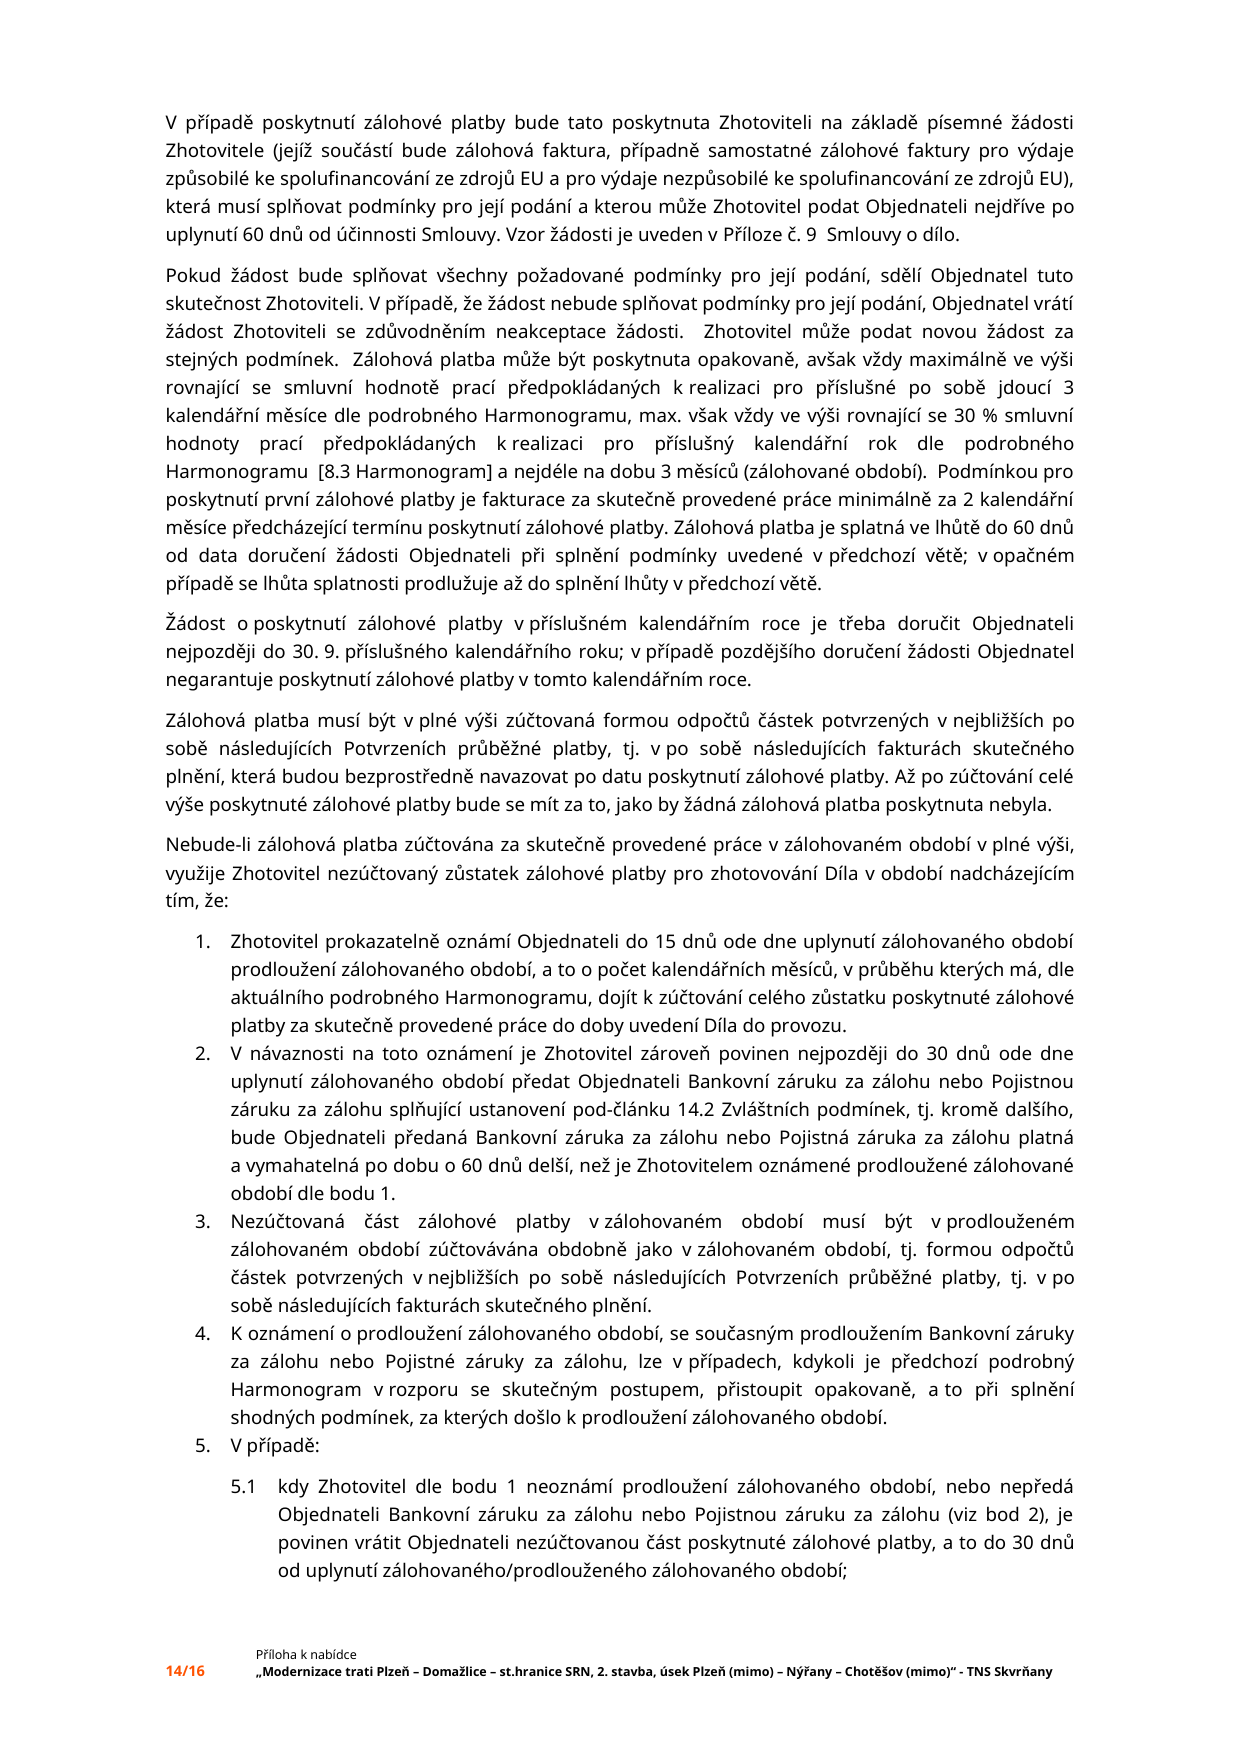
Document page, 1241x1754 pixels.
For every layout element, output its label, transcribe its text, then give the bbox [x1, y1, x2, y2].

list V návaznosti na toto oznámení je Zhotovitel zároveň povinen nejpozději do 30 dnů ode dne uplynutí zálohovaného období předat Objednateli Bankovní záruku za zálohu nebo Pojistnou záruku za zálohu splňující ustanovení pod-článku 14.2 Zvláštních podmínek, tj. kromě dalšího, bude Objednateli předaná Bankovní záruka za zálohu nebo Pojistná záruka za zálohu platná a vymahatelná po dobu o 60 dnů delší, než je Zhotovitelem oznámené prodloužené zálohované období dle bodu 1. [195, 1040, 1075, 1206]
text Pokud žádost bude splňovat všechny požadované podmínky pro její podání, sdělí Objednatel tuto skutečnost Zhotoviteli. V případě, že žádost nebude splňovat podmínky pro její podání, Objednatel vrátí žádost Zhotoviteli se zdůvodněním neakceptace žádosti. Zhotovitel může podat novou žádost za stejných podmínek. Zálohová platba může být poskytnuta opakovaně, avšak vždy maximálně ve výši rovnající se smluvní hodnotě prací předpokládaných k realizaci pro příslušné po sobě jdoucí 3 kalendářní měsíce dle podrobného Harmonogramu, max. však vždy ve výši rovnající se 30 % smluvní hodnoty prací předpokládaných k realizaci pro příslušný kalendářní rok dle podrobného Harmonogramu [8.3 Harmonogram] a nejdéle na dobu 3 měsíců (zálohované období). Podmínkou pro poskytnutí první zálohové platby je fakturace za skutečně provedené práce minimálně za 2 kalendářní měsíce předcházející termínu poskytnutí zálohové platby. Zálohová platba je splatná ve lhůtě do 60 dnů od data doručení žádosti Objednateli při splnění podmínky uvedené v předchozí větě; v opačném případě se lhůta splatnosti prodlužuje až do splnění lhůty v předchozí větě. [165, 262, 1075, 596]
text Zálohová platba musí být v plné výši zúčtovaná formou odpočtů částek potvrzených v nejbližších po sobě následujících Potvrzeních průběžné platby, tj. v po sobě následujících fakturách skutečného plnění, která budou bezprostředně navazovat po datu poskytnutí zálohové platby. Až po zúčtování celé výše poskytnuté zálohové platby bude se mít za to, jako by žádná zálohová platba poskytnuta nebyla. [165, 707, 1075, 817]
list K oznámení o prodloužení zálohovaného období, se současným prodloužením Bankovní záruky za zálohu nebo Pojistné záruky za zálohu, lze v případech, kdykoli je předchozí podrobný Harmonogram v rozporu se skutečným postupem, přistoupit opakovaně, a to při splnění shodných podmínek, za kterých došlo k prodloužení zálohovaného období. [195, 1321, 1075, 1430]
text Nebude-li zálohová platba zúčtována za skutečně provedené práce v zálohovaném období v plné výši, využije Zhotovitel nezúčtovaný zůstatek zálohové platby pro zhotovování Díla v období nadcházejícím tím, že: [165, 832, 1075, 913]
list Zhotovitel prokazatelně oznámí Objednateli do 15 dnů ode dne uplynutí zálohovaného období prodloužení zálohovaného období, a to o počet kalendářních měsíců, v průběhu kterých má, dle aktuálního podrobného Harmonogramu, dojít k zúčtování celého zůstatku poskytnuté zálohové platby za skutečně provedené práce do doby uvedení Díla do provozu. [195, 928, 1075, 1038]
text V případě poskytnutí zálohové platby bude tato poskytnuta Zhotoviteli na základě písemné žádosti Zhotovitele (jejíž součástí bude zálohová faktura, případně samostatné zálohové faktury pro výdaje způsobilé ke spolufinancování ze zdrojů EU a pro výdaje nezpůsobilé ke spolufinancování ze zdrojů EU), která musí splňovat podmínky pro její podání a kterou může Zhotovitel podat Objednateli nejdříve po uplynutí 60 dnů od účinnosti Smlouvy. Vzor žádosti je uveden v Příloze č. 9 Smlouvy o dílo. [165, 109, 1075, 247]
list V případě: [195, 1433, 1075, 1458]
list Nezúčtovaná část zálohové platby v zálohovaném období musí být v prodlouženém zálohovaném období zúčtovávána obdobně jako v zálohovaném období, tj. formou odpočtů částek potvrzených v nejbližších po sobě následujících Potvrzeních průběžné platby, tj. v po sobě následujících fakturách skutečného plnění. [195, 1208, 1075, 1318]
text Žádost o poskytnutí zálohové platby v příslušném kalendářním roce je třeba doručit Objednateli nejpozději do 30. 9. příslušného kalendářního roku; v případě pozdějšího doručení žádosti Objednatel negarantuje poskytnutí zálohové platby v tomto kalendářním roce. [165, 611, 1075, 692]
list kdy Zhotovitel dle bodu 1 neoznámí prodloužení zálohovaného období, nebo nepředá Objednateli Bankovní záruku za zálohu nebo Pojistnou záruku za zálohu (viz bod 2), je povinen vrátit Objednateli nezúčtovanou část poskytnuté zálohové platby, a to do 30 dnů od uplynutí zálohovaného/prodlouženého zálohovaného období; [230, 1473, 1075, 1583]
